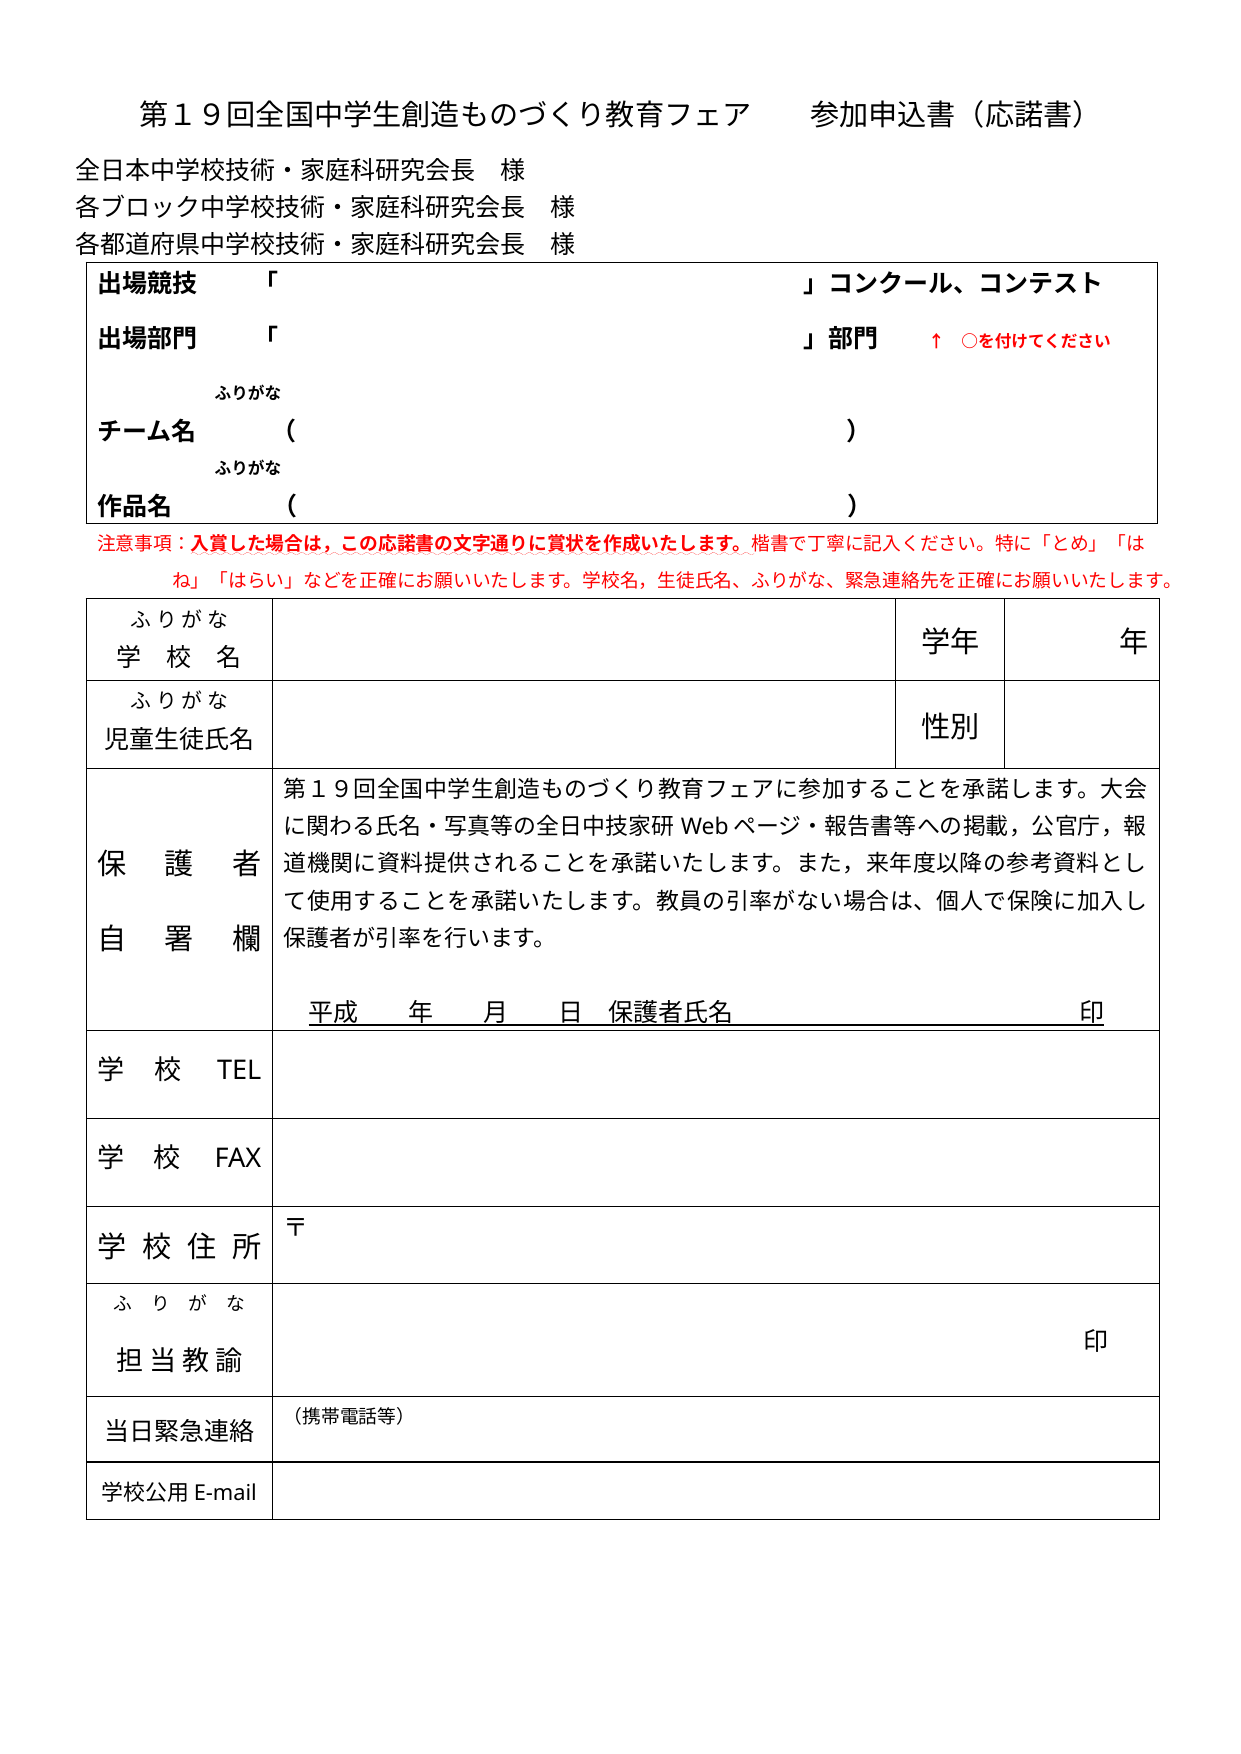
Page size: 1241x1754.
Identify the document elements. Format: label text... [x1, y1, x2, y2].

table_header 出場競技 「 」コンクール、コンテスト 出場部門 「 」部門 ↑ ○を付けてください ふりがな チーム名 （ ） ふりがな 作品名 （ ） [87, 263, 1157, 523]
table_cell [273, 1031, 1159, 1118]
table_cell 〒 [273, 1207, 1159, 1283]
table_header 年 [1005, 599, 1159, 680]
table_cell ふ り が な 担 当 教 諭 [87, 1284, 272, 1396]
text 第１９回全国中学生創造ものづくり教育フェア 参加申込書（応諾書） [75, 75, 1165, 150]
table_cell ふ り が な 児童生徒氏名 [87, 681, 272, 768]
table_cell 印 [273, 1284, 1159, 1396]
table_header 学年 [896, 599, 1004, 680]
text 注意事項：入賞した場合は，この応諾書の文字通りに賞状を作成いたします。楷書で丁寧に記入ください。特に「とめ」「はね」「はらい」などを正確にお願いいたします。学校名，生徒氏名、ふりがな、緊急連絡先を正確にお願いいたします。 [97, 524, 1165, 598]
table_cell 保護者 自署欄 [87, 769, 272, 1030]
text 各ブロック中学校技術・家庭科研究会長 様 [75, 187, 1165, 224]
table_cell [273, 681, 895, 768]
table_cell 性別 [896, 681, 1004, 768]
table_header [273, 599, 895, 680]
table_cell （携帯電話等） [273, 1397, 1159, 1461]
table_cell 学校FAX [87, 1119, 272, 1206]
table_cell [1005, 681, 1159, 768]
table_cell [273, 1119, 1159, 1206]
table_cell 第１９回全国中学生創造ものづくり教育フェアに参加することを承諾します。大会に関わる氏名・写真等の全日中技家研Webページ・報告書等への掲載，公官庁，報道機関に資料提供されることを承諾いたします。また，来年度以降の参考資料として使用することを承諾いたします。教員の引率がない場合は、個人で保険に加入し保護者が引率を行います。 平成 年 月 日 保護者氏名 印 [273, 769, 1159, 1030]
table_cell 当日緊急連絡 [87, 1397, 272, 1461]
table_cell 学校TEL [87, 1031, 272, 1118]
table_cell 学校公用E-mail [87, 1463, 272, 1518]
text 各都道府県中学校技術・家庭科研究会長 様 [75, 224, 1165, 262]
table_cell [273, 1463, 1159, 1518]
table_cell 学校住所 [87, 1207, 272, 1283]
text 全日本中学校技術・家庭科研究会長 様 [75, 150, 1165, 187]
table_header ふ り が な 学 校 名 [87, 599, 272, 680]
